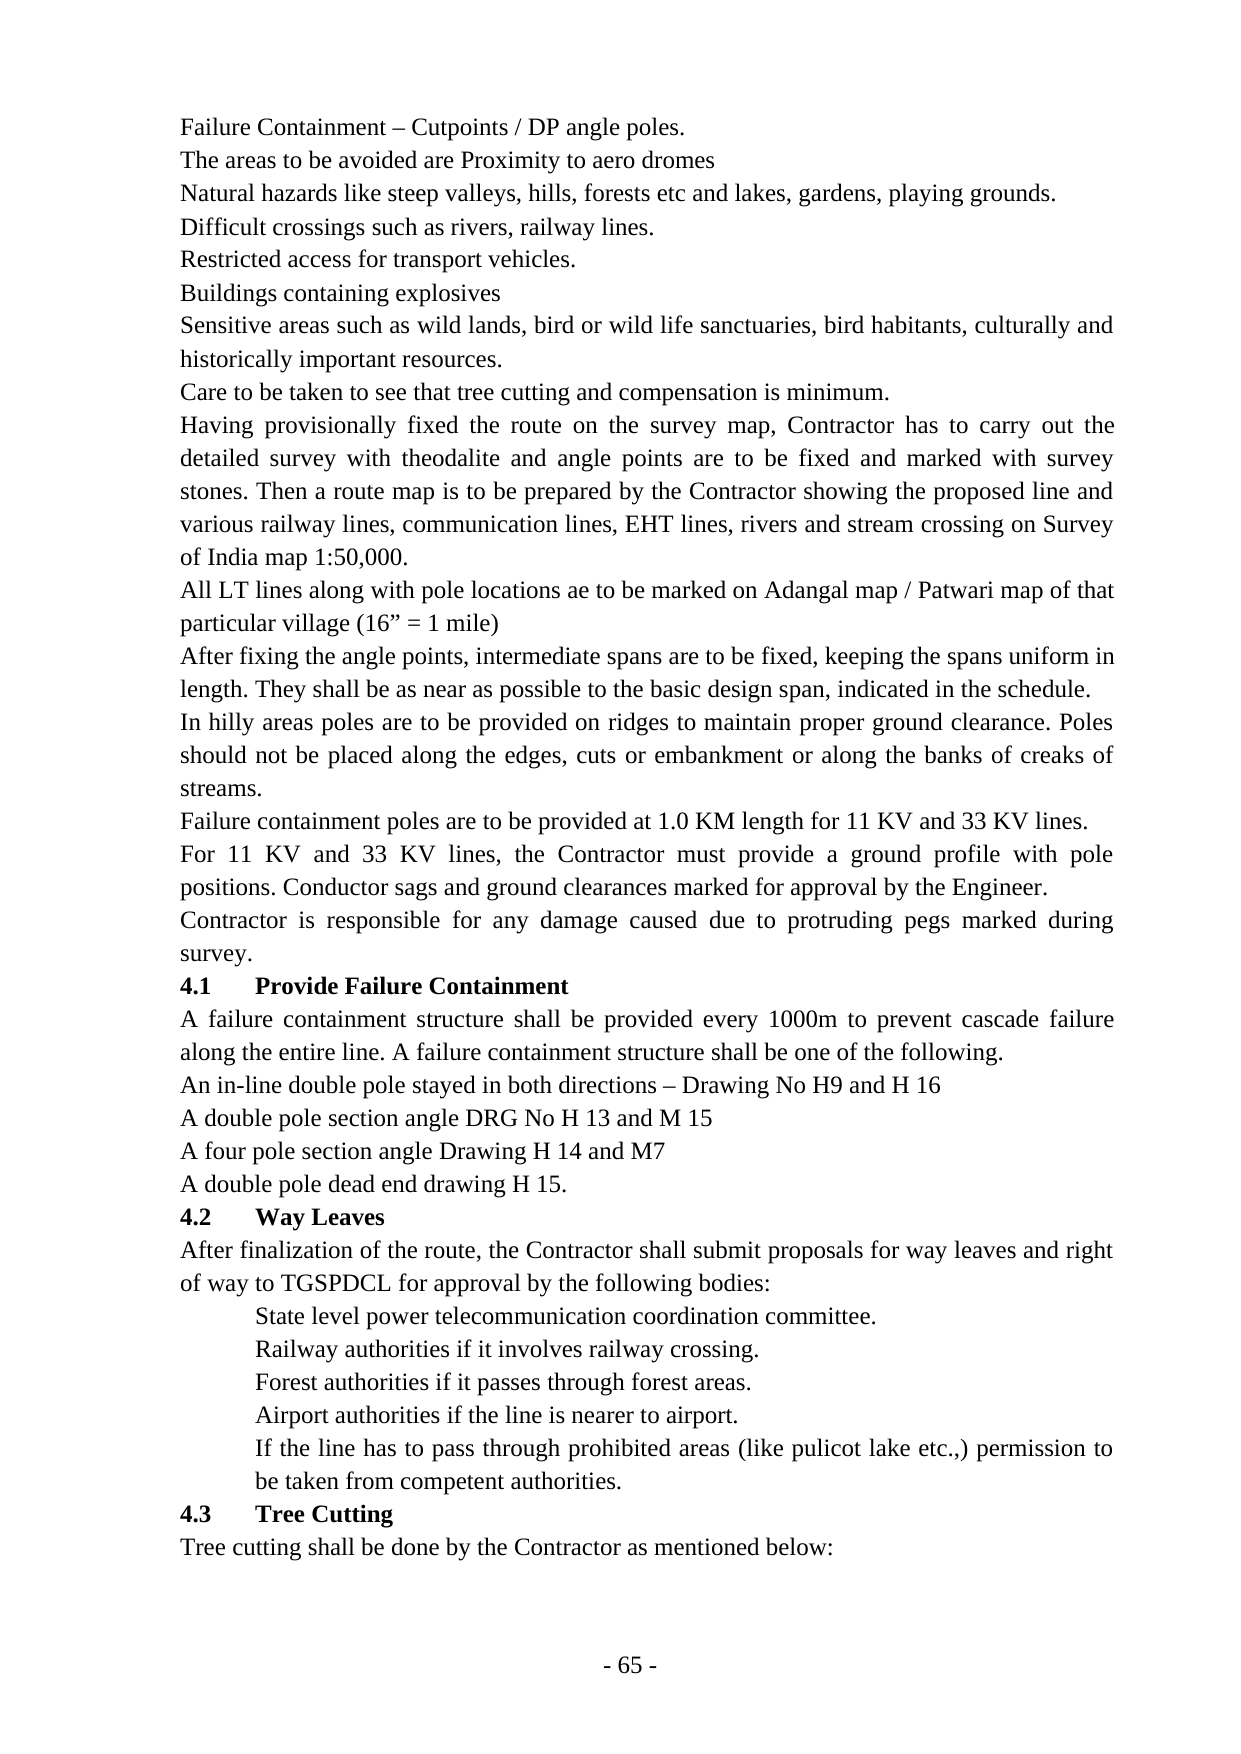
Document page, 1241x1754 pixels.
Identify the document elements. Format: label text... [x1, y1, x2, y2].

text Having provisionally fixed the route on the survey map, Contractor has to carry out the detailed survey with theodalite and angle points are to be fixed and marked with survey stones. Then a route map is to be prepared by the Contractor showing the proposed line and various railway lines, communication lines, EHT lines, rivers and stream crossing on Survey of India map 1:50,000. [180, 410, 1115, 571]
text After fixing the angle points, intermediate spans are to be fixed, keeping the spans uniform in length. They shall be as near as possible to the basic design span, indicated in the schedule. [180, 641, 1115, 703]
text In hilly areas poles are to be provided on ridges to maintain proper ground clearance. Poles should not be placed along the edges, cuts or embankment or along the banks of creaks of streams. [180, 707, 1115, 802]
text Railway authorities if it involves railway crossing. [255, 1334, 1115, 1363]
text Buildings containing explosives [180, 278, 1115, 306]
text Failure Containment – Cutpoints / DP angle poles. [180, 112, 1115, 141]
text A double pole dead end drawing H 15. [180, 1169, 1115, 1198]
text The areas to be avoided are Proximity to aero dromes [67, 146, 1115, 174]
text For 11 KV and 33 KV lines, the Contractor must provide a ground profile with pole positions. Conductor sags and ground clearances marked for approval by the Engineer. [180, 839, 1115, 901]
text authorities if it passes through forest areas. [255, 1367, 1115, 1396]
text All LT lines along with pole locations ae to be marked on Adangal map / Patwari map of that particular village (16” = 1 mile) [180, 575, 1115, 637]
text Restricted access for transport vehicles. [180, 244, 1115, 273]
text Sensitive areas such as wild lands, bird or wild life sanctuaries, bird habitants, culturally and historically important resources. [180, 311, 1115, 372]
text 4.2 Way Leaves [180, 1202, 1115, 1231]
text 4.3 Tree Cutting [180, 1499, 1115, 1528]
text A four pole section angle Drawing H 14 and M7 [180, 1136, 1115, 1165]
text Difficult crossings such as rivers, railway lines. [180, 212, 1115, 240]
text Failure containment poles are to be provided at 1.0 KM length for 11 KV and 33 KV lines. [180, 806, 1115, 835]
text Natural hazards like steep valleys, hills, forests etc and lakes, gardens, playing grounds. [180, 178, 1115, 207]
text State level power telecommunication coordination committee. [255, 1301, 1115, 1330]
text A double pole section angle DRG No H 13 and M 15 [180, 1103, 1115, 1132]
text An in-line double pole stayed in both directions – Drawing No H9 and H 16 [180, 1070, 1115, 1099]
text Airport authorities if the line is nearer to airport. [255, 1400, 1115, 1429]
text If the line has to pass through prohibited areas (like pulicot lake etc.,) permission to be taken from competent authorities. [255, 1433, 1115, 1495]
text Contractor is responsible for any damage caused due to protruding pegs marked during survey. [180, 905, 1115, 967]
text Tree cutting shall be done by the Contractor as mentioned below: [180, 1532, 1115, 1561]
text Care to be taken to see that tree cutting and compensation is minimum. [180, 377, 1115, 405]
text A failure containment structure shall be provided every 1000m to prevent cascade failure along the entire line. A failure containment structure shall be one of the following. [180, 1004, 1115, 1066]
text After finalization of the route, the Contractor shall submit proposals for way leaves and right of way to TGSPDCL for approval by the following bodies: [180, 1235, 1115, 1297]
text 4.1 Provide Failure Containment [180, 971, 1115, 1000]
